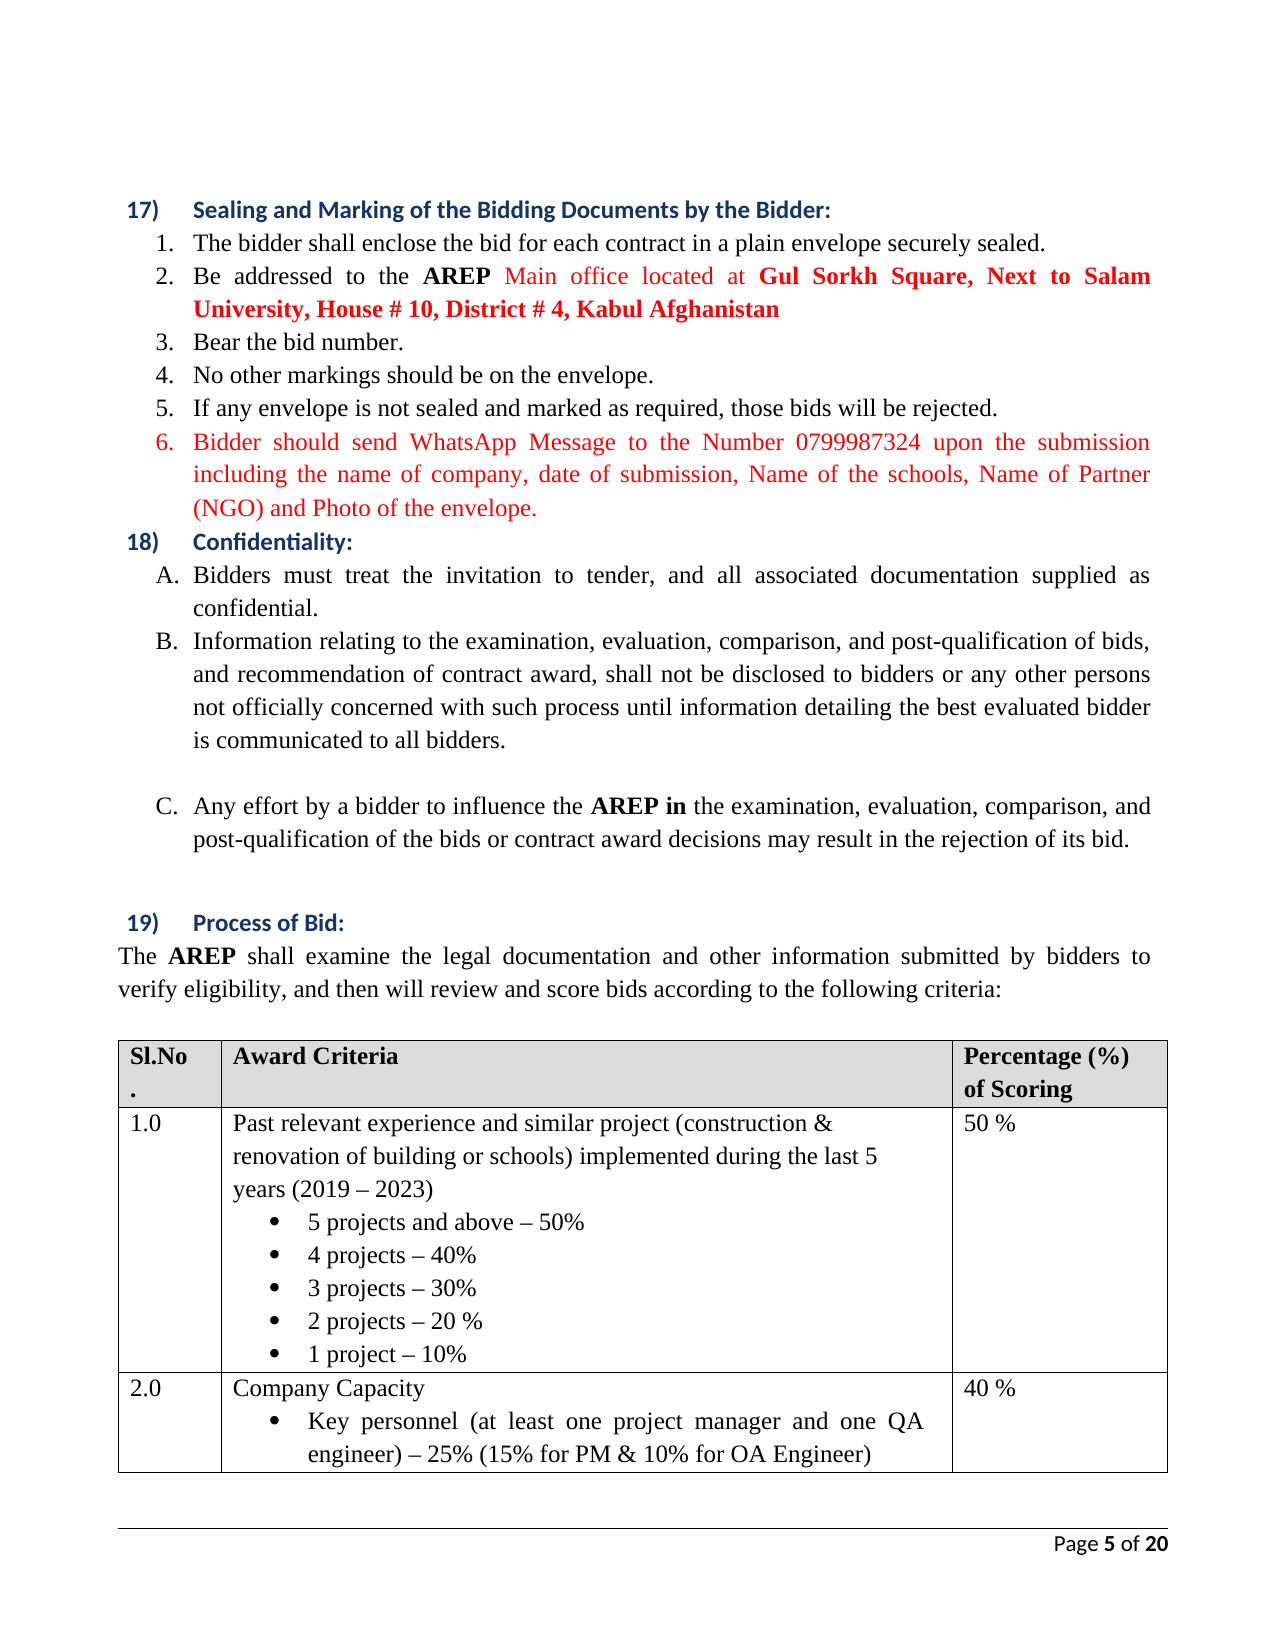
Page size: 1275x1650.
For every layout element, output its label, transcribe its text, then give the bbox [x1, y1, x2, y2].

list The bidder shall enclose the bid for each contract in a plain envelope securely sealed. [155, 228, 1151, 257]
list Bidders must treat the invitation to tender, and all associated documentation supplied as confidential. [155, 560, 1151, 622]
text The AREP shall examine the legal documentation and other information submitted by bidders to verify eligibility, and then will review and score bids according to the following criteria: [118, 941, 1151, 1003]
list Be addressed to the AREP Main office located at Gul Sorkh Square, Next to Salam University, House # 10, District # 4, Kabul Afghanistan [155, 261, 1151, 323]
list Bear the bid number. [155, 327, 1168, 356]
table_cell 40 % [953, 1373, 1167, 1472]
table_header Sl.No. [119, 1041, 221, 1107]
list Information relating to the examination, evaluation, comparison, and post-qualification of bids, and recommendation of contract award, shall not be disclosed to bidders or any other persons not officially concerned with such process until information detailing the best evaluated bidder is communicated to all bidders. [155, 626, 1151, 754]
list Any effort by a bidder to influence the AREP in the examination, evaluation, comparison, and post-qualification of the bids or contract award decisions may result in the rejection of its bid. [155, 791, 1151, 853]
table_cell Past relevant experience and similar project (construction & renovation of building or schools) implemented during the last 5 years (2019 – 2023) 5 projects and above – 50% 4 projects – 40% 3 projects – 30% 2 projects – 20 % 1 project – 10% [222, 1108, 952, 1372]
subtitle Process of Bid: [126, 907, 1168, 937]
table_cell 2.0 [119, 1373, 221, 1472]
subtitle Sealing and Marking of the Bidding Documents by the Bidder: [126, 194, 1168, 224]
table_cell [222, 1373, 952, 1472]
table_cell 1.0 [119, 1108, 221, 1372]
table_header Percentage (%) of Scoring [953, 1041, 1167, 1107]
list If any envelope is not sealed and marked as required, those bids will be rejected. [155, 393, 1151, 422]
table_header Award Criteria [222, 1041, 952, 1107]
list Bidder should send WhatsApp Message to the Number 0799987324 upon the submission including the name of company, date of submission, Name of the schools, Name of Partner (NGO) and Photo of the envelope. [155, 427, 1151, 521]
subtitle Confidentiality: [126, 526, 1168, 556]
list No other markings should be on the envelope. [155, 361, 1168, 389]
table_cell 50 % [953, 1108, 1167, 1372]
